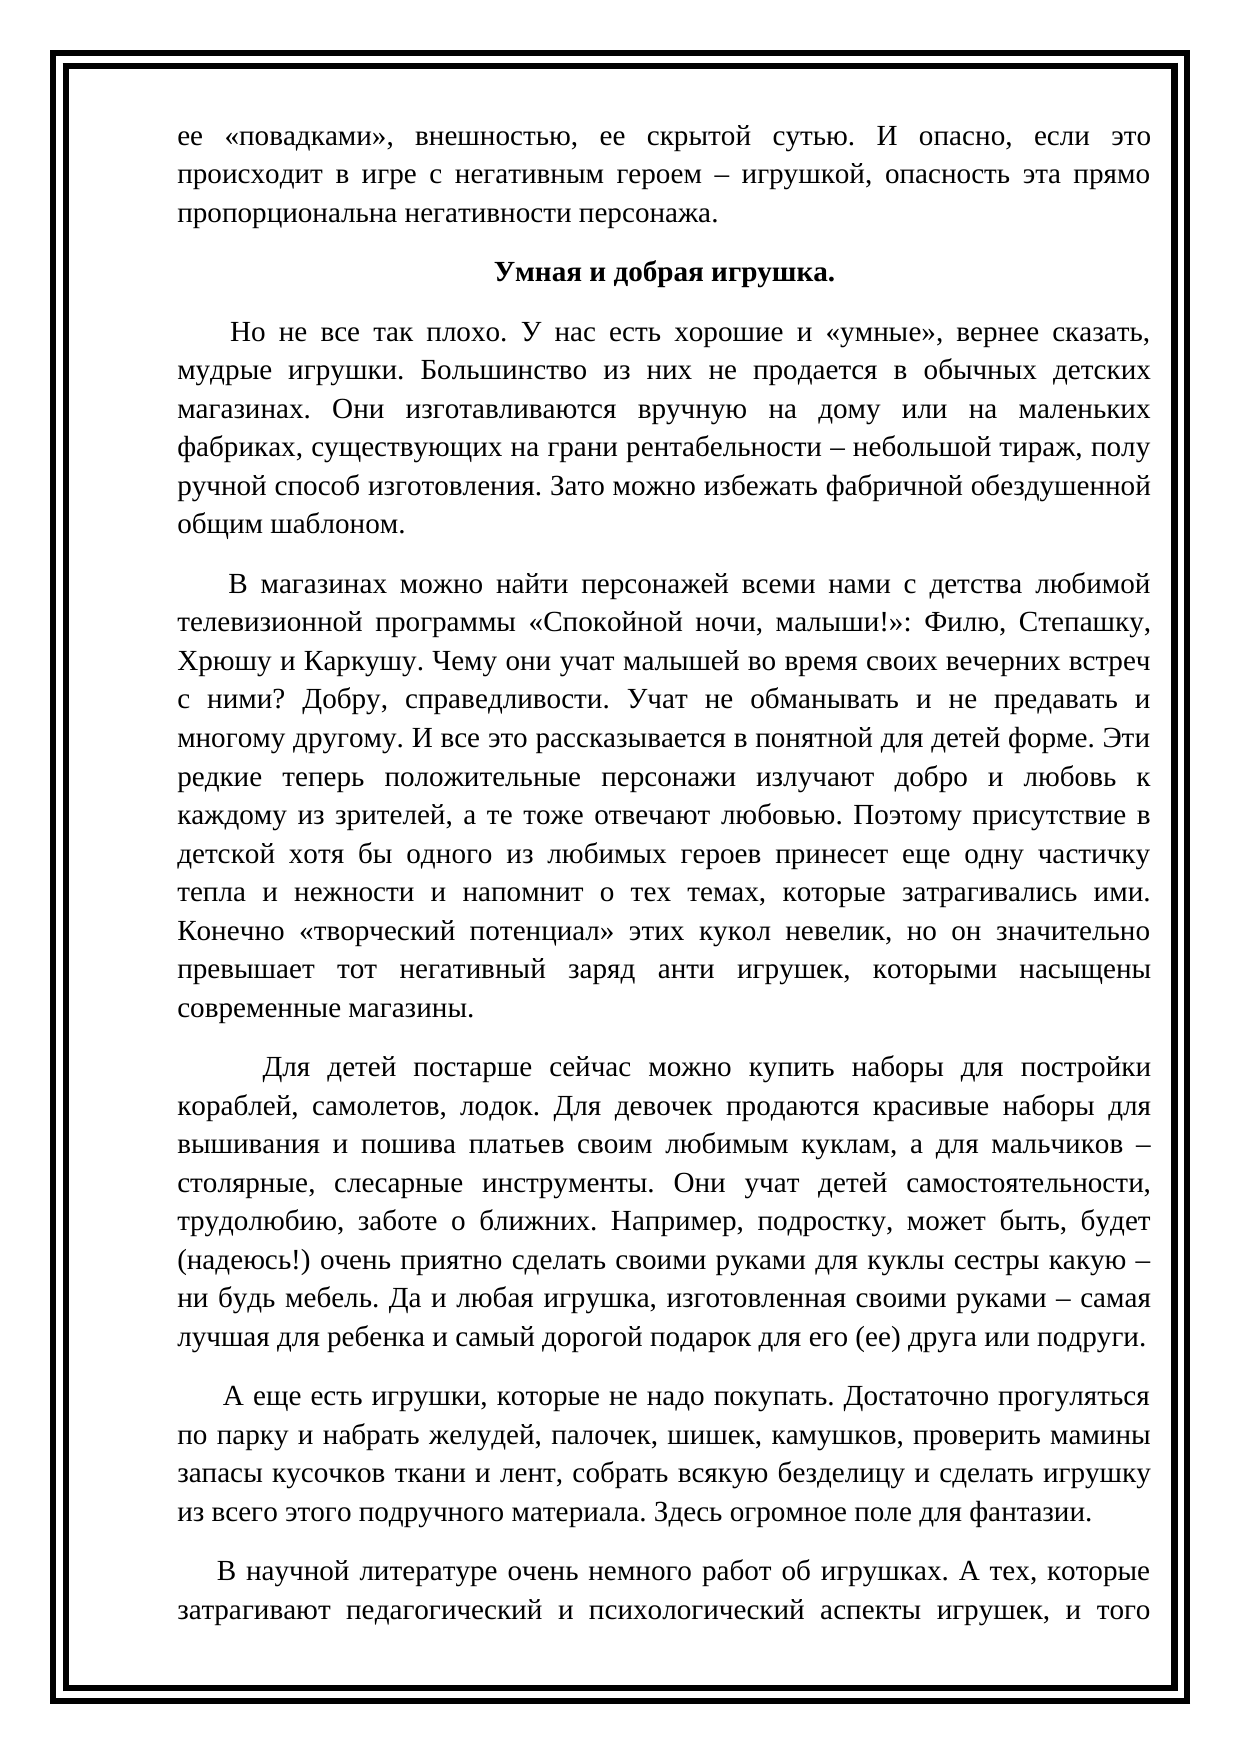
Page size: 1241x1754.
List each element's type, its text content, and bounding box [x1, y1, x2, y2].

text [177, 1553, 1152, 1626]
text В магазинах можно найти персонажей всеми нами с детства любимой телевизионной программы «Спокойной ночи, малыши!»: Филю, Степашку, Хрюшу и Каркушу. Чему они учат малышей во время своих вечерних встреч с ними? Добру, справедливости. Учат не обманывать и не предавать и многому другому. И все это рассказывается в понятной для детей форме. Эти редкие теперь положительные персонажи излучают добро и любовь к каждому из зрителей, а те тоже отвечают любовью. Поэтому присутствие в детской хотя бы одного из любимых героев принесет еще одну частичку тепла и нежности и напомнит о тех темах, которые затрагивались ими. Конечно «творческий потенциал» этих кукол невелик, но он значительно превышает тот негативный заряд анти игрушек, которыми насыщены современные магазины. [177, 566, 1152, 1023]
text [177, 118, 1152, 229]
text Для детей постарше сейчас можно купить наборы для постройки кораблей, самолетов, лодок. Для девочек продаются красивые наборы для вышивания и пошива платьев своим любимым куклам, а для мальчиков – столярные, слесарные инструменты. Они учат детей самостоятельности, трудолюбию, заботе о ближних. Например, подростку, может быть, будет (надеюсь!) очень приятно сделать своими руками для куклы сестры какую – ни будь мебель. Да и любая игрушка, изготовленная своими руками – самая лучшая для ребенка и самый дорогой подарок для его (ее) друга или подруги. [177, 1049, 1152, 1353]
text Но не все так плохо. У нас есть хорошие и «умные», вернее сказать, мудрые игрушки. Большинство из них не продается в обычных детских магазинах. Они изготавливаются вручную на дому или на маленьких фабриках, существующих на грани рентабельности – небольшой тираж, полу ручной способ изготовления. Зато можно избежать фабричной обездушенной общим шаблоном. [177, 314, 1152, 540]
text Умная и добрая игрушка. [177, 254, 1152, 288]
text А еще есть игрушки, которые не надо покупать. Достаточно прогуляться по парку и набрать желудей, палочек, шишек, камушков, проверить мамины запасы кусочков ткани и лент, собрать всякую безделицу и сделать игрушку из всего этого подручного материала. Здесь огромное поле для фантазии. [177, 1378, 1152, 1528]
